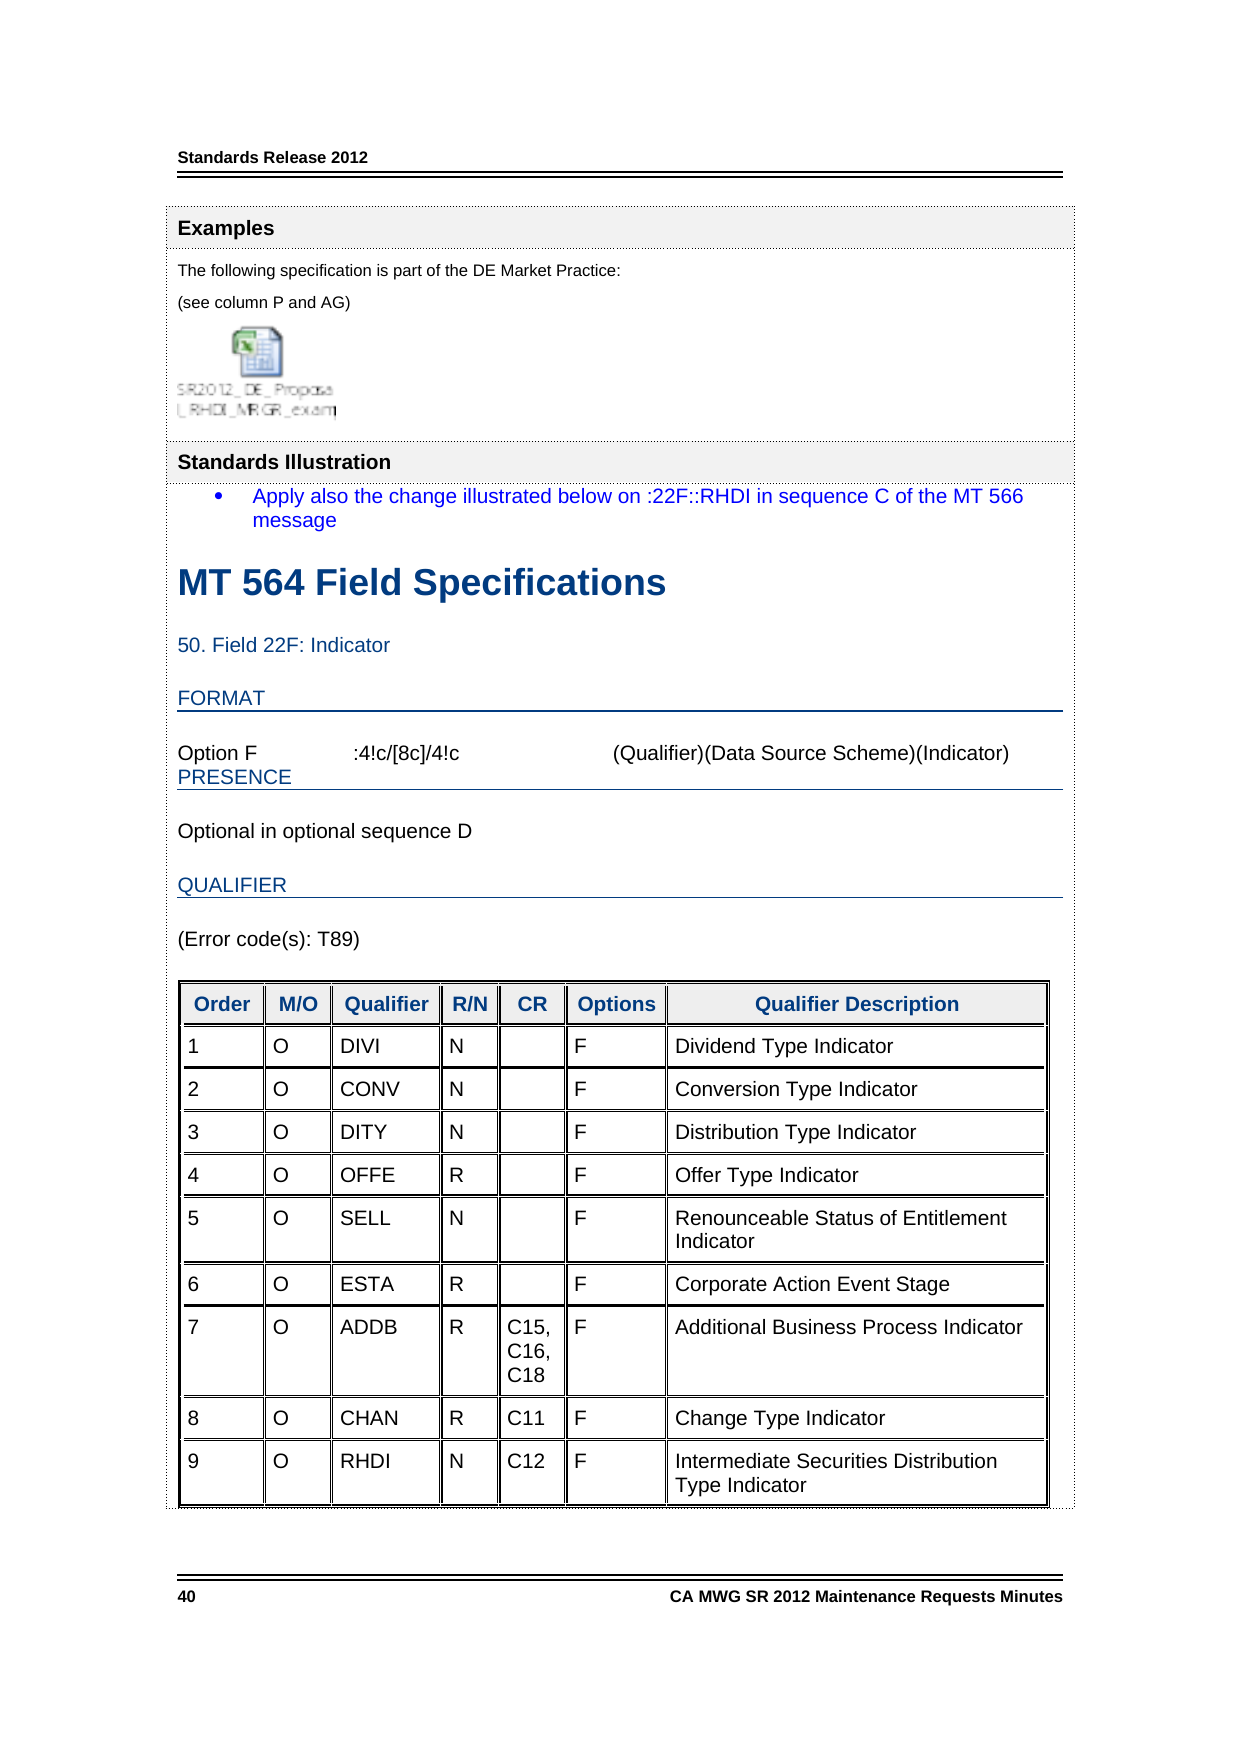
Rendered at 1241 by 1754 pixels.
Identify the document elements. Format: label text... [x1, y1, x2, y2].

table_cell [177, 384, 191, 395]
table_cell Standards Illustration [166, 441, 1074, 482]
table_cell Examples [166, 206, 1074, 248]
table_cell The following specification is part of the DE Market Practice: (see column P and AG) [166, 248, 1074, 441]
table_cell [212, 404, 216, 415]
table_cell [166, 483, 1074, 1507]
